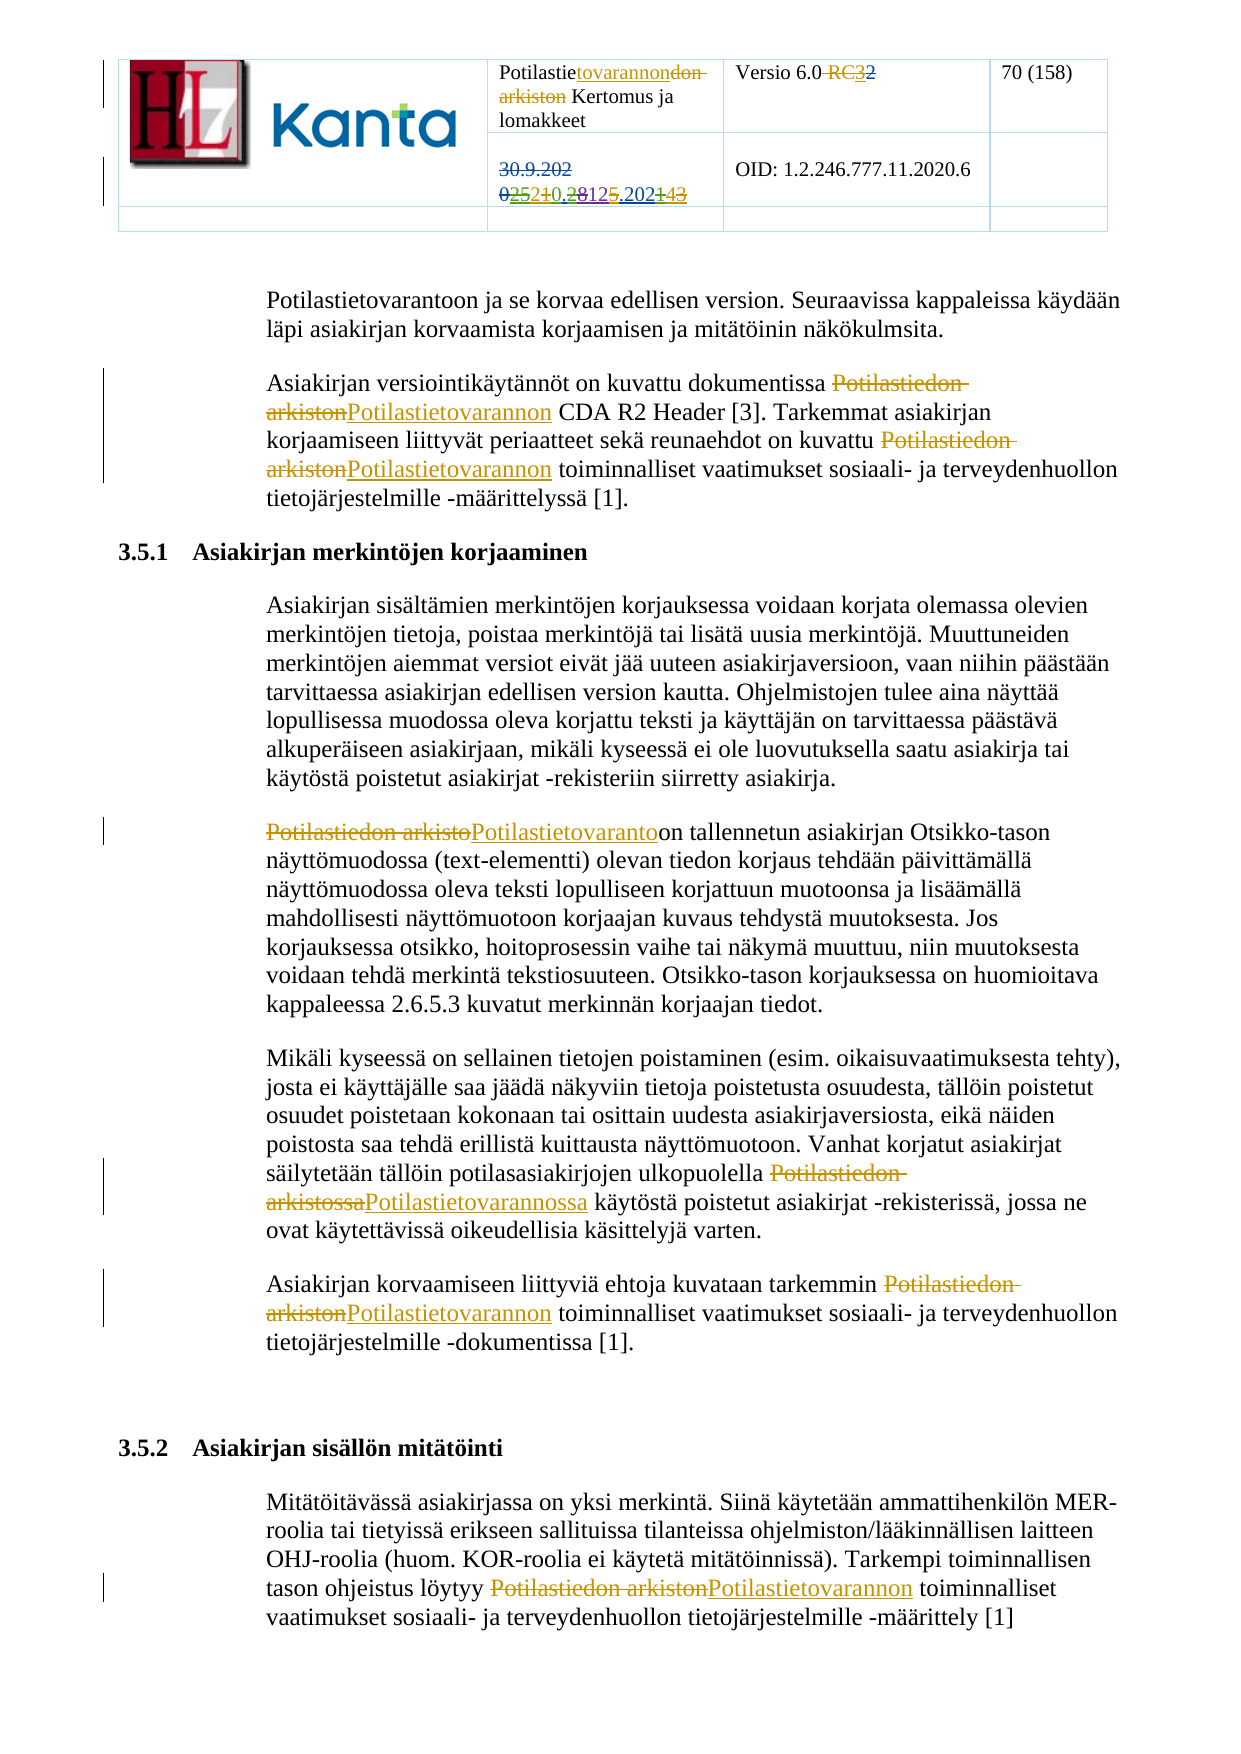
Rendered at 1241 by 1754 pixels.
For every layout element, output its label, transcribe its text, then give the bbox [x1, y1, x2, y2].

text Mitätöitävässä asiakirjassa on yksi merkintä. Siinä käytetään ammattihenkilön MER-roolia tai tietyissä erikseen sallituissa tilanteissa ohjelmiston/lääkinnällisen laitteen OHJ-roolia (huom. KOR-roolia ei käytetä mitätöinnissä). Tarkempi toiminnallisen tason ohjeistus löytyy toiminnalliset vaatimukset sosiaali- ja terveydenhuollon tietojärjestelmille -määrittely [1] [266, 1487, 1122, 1631]
text on tallennetun asiakirjan Otsikko-tason näyttömuodossa (text-elementti) olevan tiedon korjaus tehdään päivittämällä näyttömuodossa oleva teksti lopulliseen korjattuun muotoonsa ja lisäämällä mahdollisesti näyttömuotoon korjaajan kuvaus tehdystä muutoksesta. Jos korjauksessa otsikko, hoitoprosessin vaihe tai näkymä muuttuu, niin muutoksesta voidaan tehdä merkintä tekstiosuuteen. Otsikko-tason korjauksessa on huomioitava kappaleessa 2.6.5.3 kuvatut merkinnän korjaajan tiedot. [266, 817, 1122, 1018]
picture [264, 93, 467, 159]
subtitle Asiakirjan sisällön mitätöinti [118, 1433, 1122, 1462]
picture [129, 60, 252, 169]
text Asiakirjan sisältämien merkintöjen korjauksessa voidaan korjata olemassa olevien merkintöjen tietoja, poistaa merkintöjä tai lisätä uusia merkintöjä. Muuttuneiden merkintöjen aiemmat versiot eivät jää uuteen asiakirjaversioon, vaan niihin päästään tarvittaessa asiakirjan edellisen version kautta. Ohjelmistojen tulee aina näyttää lopullisessa muodossa oleva korjattu teksti ja käyttäjän on tarvittaessa päästävä alkuperäiseen asiakirjaan, mikäli kyseessä ei ole luovutuksella saatu asiakirja tai käytöstä poistetut asiakirjat -rekisteriin siirretty asiakirja. [266, 590, 1122, 792]
subtitle Asiakirjan merkintöjen korjaaminen [118, 537, 1122, 565]
text Mikäli kyseessä on sellainen tietojen poistaminen (esim. oikaisuvaatimuksesta tehty), josta ei käyttäjälle saa jäädä näkyviin tietoja poistetusta osuudesta, tällöin poistetut osuudet poistetaan kokonaan tai osittain uudesta asiakirjaversiosta, eikä näiden poistosta saa tehdä erillistä kuittausta näyttömuotoon. Vanhat korjatut asiakirjat säilytetään tällöin potilasasiakirjojen ulkopuolella käytöstä poistetut asiakirjat -rekisterissä, jossa ne ovat käytettävissä oikeudellisia käsittelyjä varten. [266, 1043, 1122, 1244]
text Asiakirjan korvaamiseen liittyviä ehtoja kuvataan tarkemmin toiminnalliset vaatimukset sosiaali- ja terveydenhuollon tietojärjestelmille -dokumentissa [1]. [266, 1269, 1122, 1355]
text Asiakirjan versiointikäytännöt on kuvattu dokumentissa CDA R2 Header [3]. Tarkemmat asiakirjan korjaamiseen liittyvät periaatteet sekä reunaehdot on kuvattu toiminnalliset vaatimukset sosiaali- ja terveydenhuollon tietojärjestelmille -määrittelyssä [1]. [266, 368, 1122, 512]
